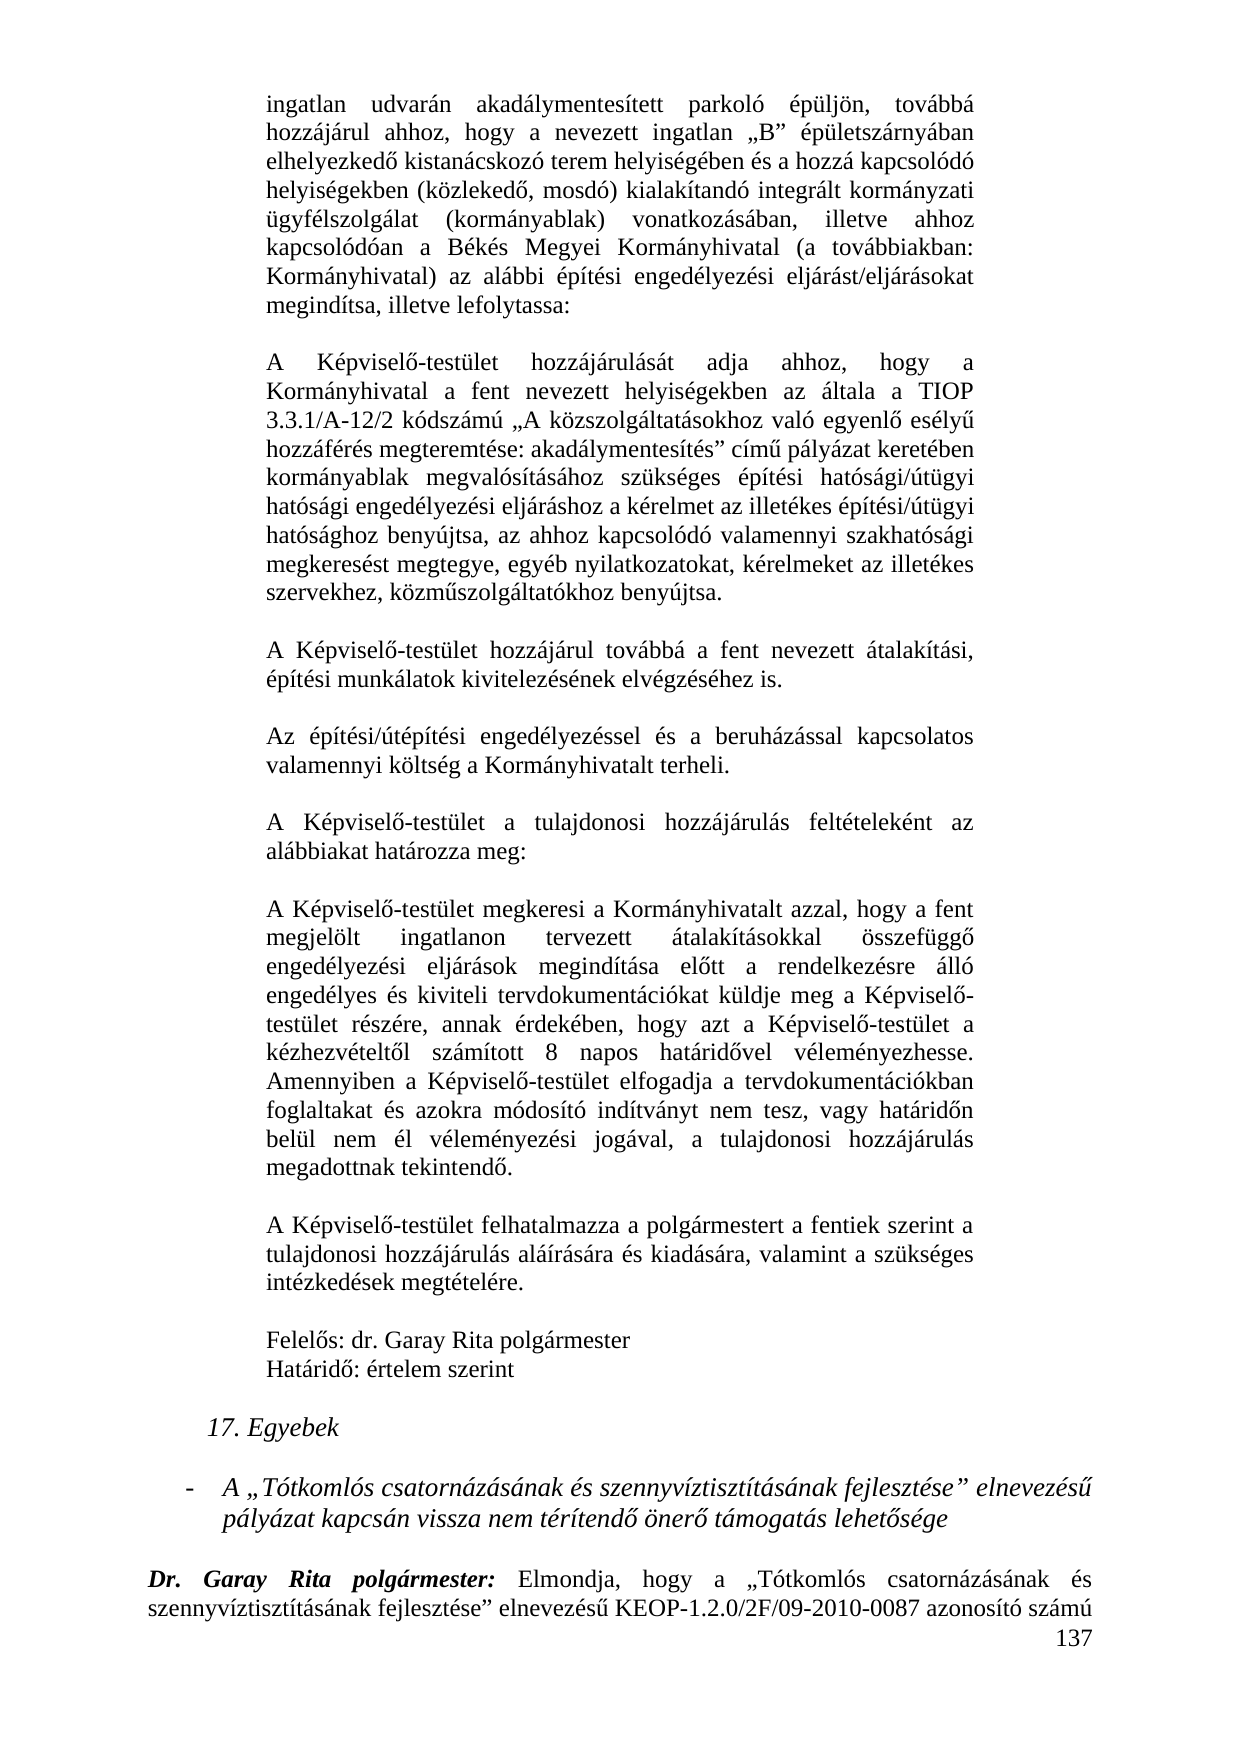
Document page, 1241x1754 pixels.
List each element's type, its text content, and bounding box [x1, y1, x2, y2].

text A Képviselő-testület a tulajdonosi hozzájárulás feltételeként az alábbiakat határozza meg: [266, 807, 974, 865]
text A Képviselő-testület felhatalmazza a polgármestert a fentiek szerint a tulajdonosi hozzájárulás aláírására és kiadására, valamint a szükséges intézkedések megtételére. [266, 1210, 974, 1296]
text A Képviselő-testület megkeresi a Kormányhivatalt azzal, hogy a fent megjelölt ingatlanon tervezett átalakításokkal összefüggő engedélyezési eljárások megindítása előtt a rendelkezésre álló engedélyes és kiviteli tervdokumentációkat küldje meg a Képviselő-testület részére, annak érdekében, hogy azt a Képviselő-testület a kézhezvételtől számított 8 napos határidővel véleményezhesse. Amennyiben a Képviselő-testület elfogadja a tervdokumentációkban foglaltakat és azokra módosító indítványt nem tesz, vagy határidőn belül nem él véleményezési jogával, a tulajdonosi hozzájárulás megadottnak tekintendő. [266, 894, 974, 1181]
text A Képviselő-testület hozzájárulását adja ahhoz, hogy a Kormányhivatal a fent nevezett helyiségekben az általa a TIOP 3.3.1/A-12/2 kódszámú „A közszolgáltatásokhoz való egyenlő esélyű hozzáférés megteremtése: akadálymentesítés” című pályázat keretében kormányablak megvalósításához szükséges építési hatósági/útügyi hatósági engedélyezési eljáráshoz a kérelmet az illetékes építési/útügyi hatósághoz benyújtsa, az ahhoz kapcsolódó valamennyi szakhatósági megkeresést megtegye, egyéb nyilatkozatokat, kérelmeket az illetékes szervekhez, közműszolgáltatókhoz benyújtsa. [266, 347, 974, 606]
text 17. Egyebek [207, 1411, 1093, 1442]
text Határidő: értelem szerint [266, 1354, 974, 1382]
list A „Tótkomlós csatornázásának és szennyvíztisztításának fejlesztése” elnevezésű pályázat kapcsán vissza nem térítendő önerő támogatás lehetősége [185, 1471, 1093, 1533]
text Felelős: dr. Garay Rita polgármester [266, 1325, 974, 1354]
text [266, 89, 974, 319]
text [148, 1564, 1093, 1622]
text A Képviselő-testület hozzájárul továbbá a fent nevezett átalakítási, építési munkálatok kivitelezésének elvégzéséhez is. [266, 635, 974, 692]
text Az építési/útépítési engedélyezéssel és a beruházással kapcsolatos valamennyi költség a Kormányhivatalt terheli. [266, 721, 974, 779]
